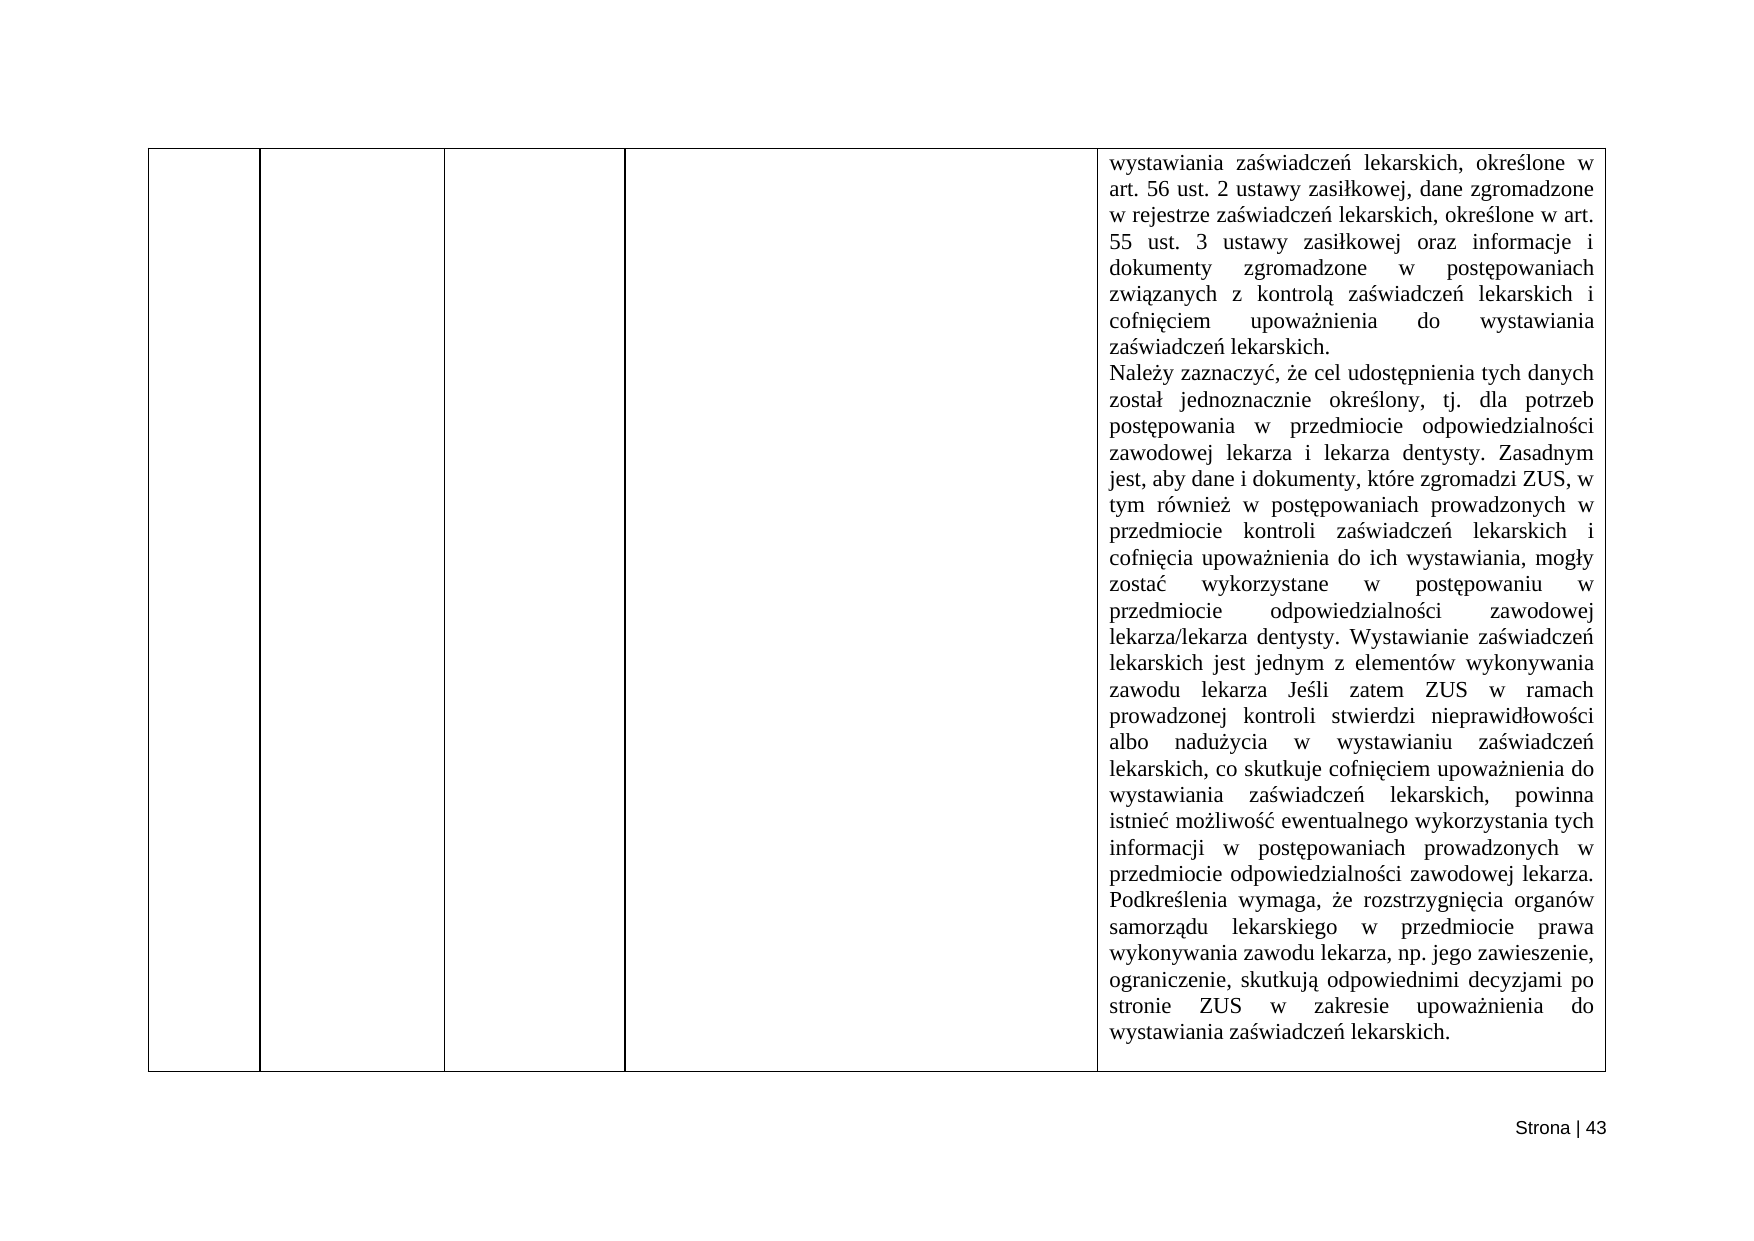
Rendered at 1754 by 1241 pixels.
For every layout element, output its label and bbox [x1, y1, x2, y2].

table_cell [1098, 149, 1605, 1071]
table_cell [626, 149, 1097, 1071]
table_cell [445, 149, 624, 1071]
table_cell [261, 149, 444, 1071]
table_cell [149, 149, 259, 1071]
